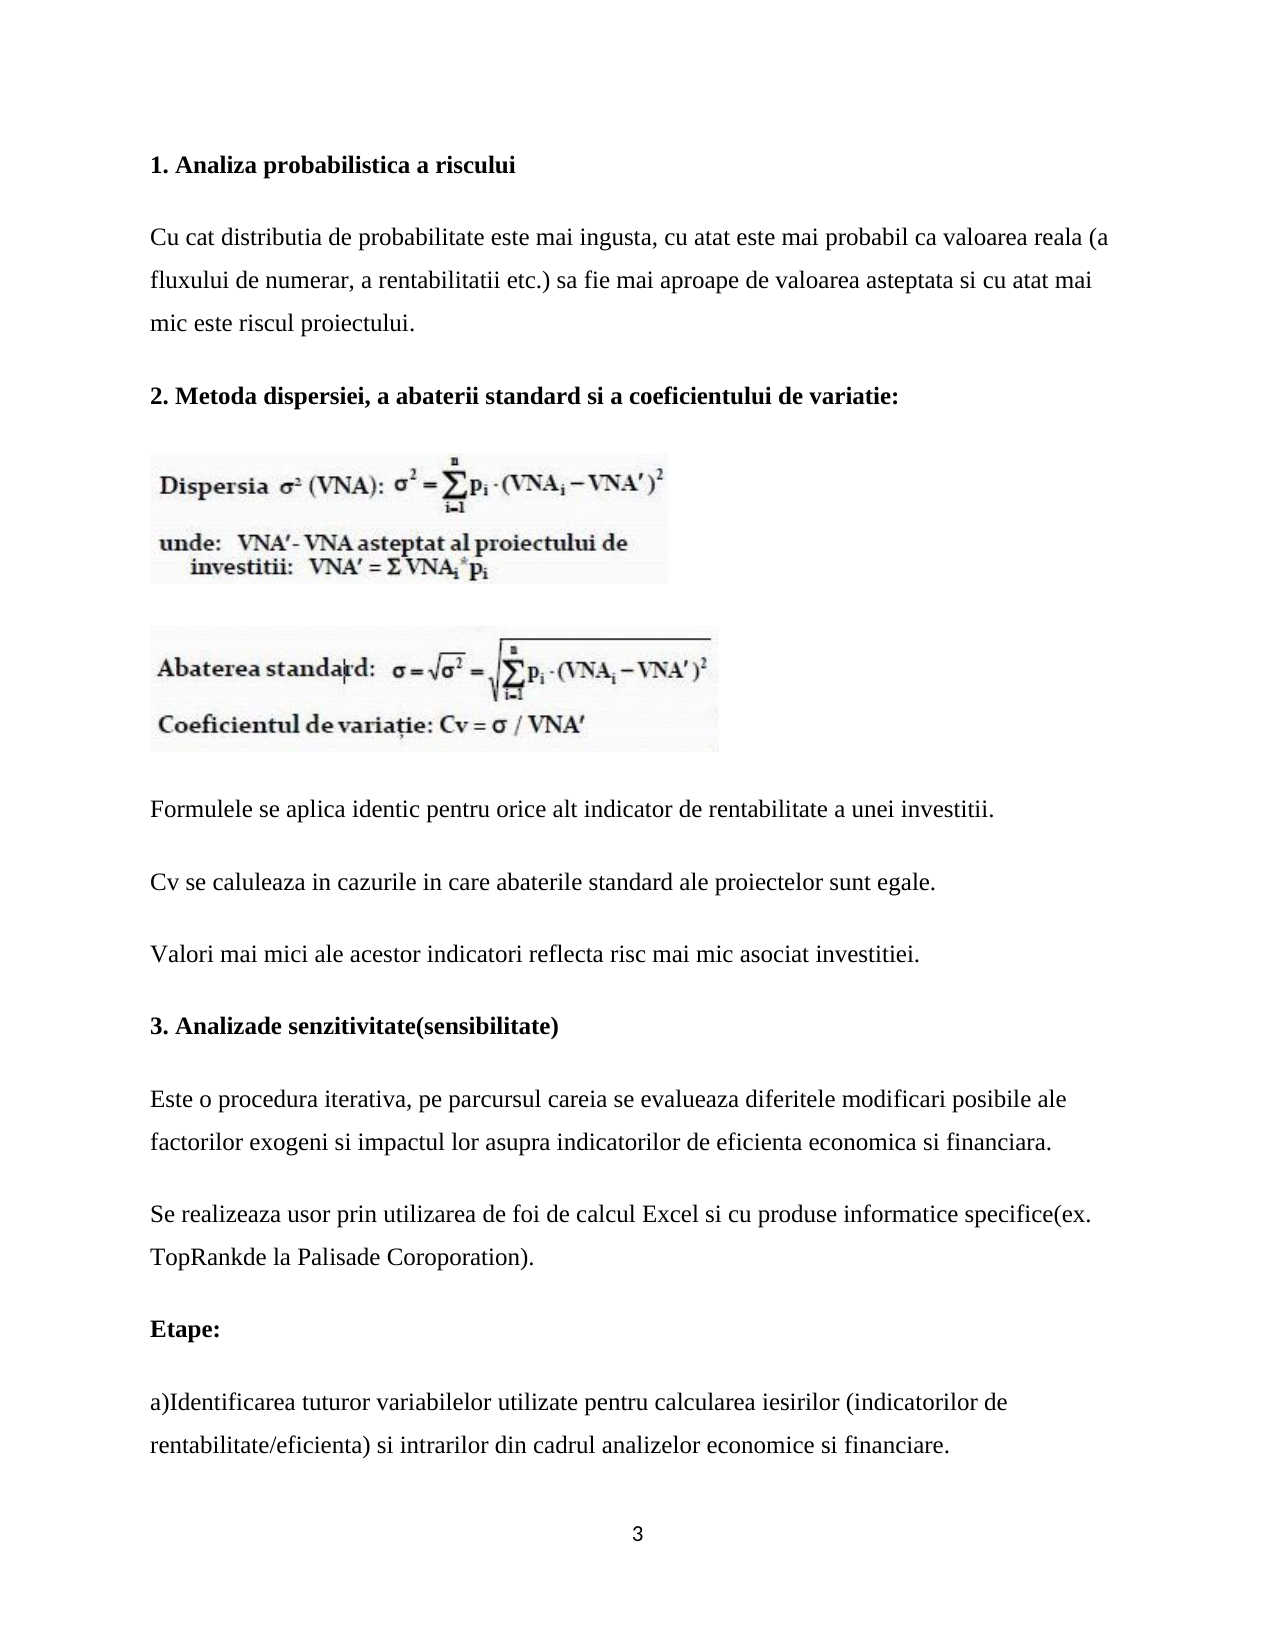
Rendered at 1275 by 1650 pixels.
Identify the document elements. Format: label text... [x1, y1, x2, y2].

text Este o procedura iterativa, pe parcursul careia se evalueaza diferitele modificari posibile ale factorilor exogeni si impactul lor asupra indicatorilor de eficienta economica si financiara. [150, 1084, 1125, 1156]
text Etape: [150, 1314, 1125, 1343]
text Formulele se aplica identic pentru orice alt indicator de rentabilitate a unei investitii. [150, 794, 1125, 823]
picture [150, 453, 669, 584]
text Cv se caluleaza in cazurile in care abaterile standard ale proiectelor sunt egale. [150, 867, 1125, 896]
text 3. Analizade senzitivitate(sensibilitate) [150, 1011, 1125, 1040]
text 1. Analiza probabilistica a riscului [150, 150, 1125, 179]
text a)Identificarea tuturor variabilelor utilizate pentru calcularea iesirilor (indicatorilor de rentabilitate/eficienta) si intrarilor din cadrul analizelor economice si financiare. [150, 1387, 1125, 1459]
picture [150, 626, 719, 752]
text Se realizeaza usor prin utilizarea de foi de calcul Excel si cu produse informatice specifice(ex. TopRankde la Palisade Coroporation). [150, 1199, 1125, 1271]
text Valori mai mici ale acestor indicatori reflecta risc mai mic asociat investitiei. [150, 939, 1125, 968]
text Cu cat distributia de probabilitate este mai ingusta, cu atat este mai probabil ca valoarea reala (a fluxului de numerar, a rentabilitatii etc.) sa fie mai aproape de valoarea asteptata si cu atat mai mic este riscul proiectului. [150, 222, 1125, 337]
text 2. Metoda dispersiei, a abaterii standard si a coeficientului de variatie: [150, 381, 1125, 409]
